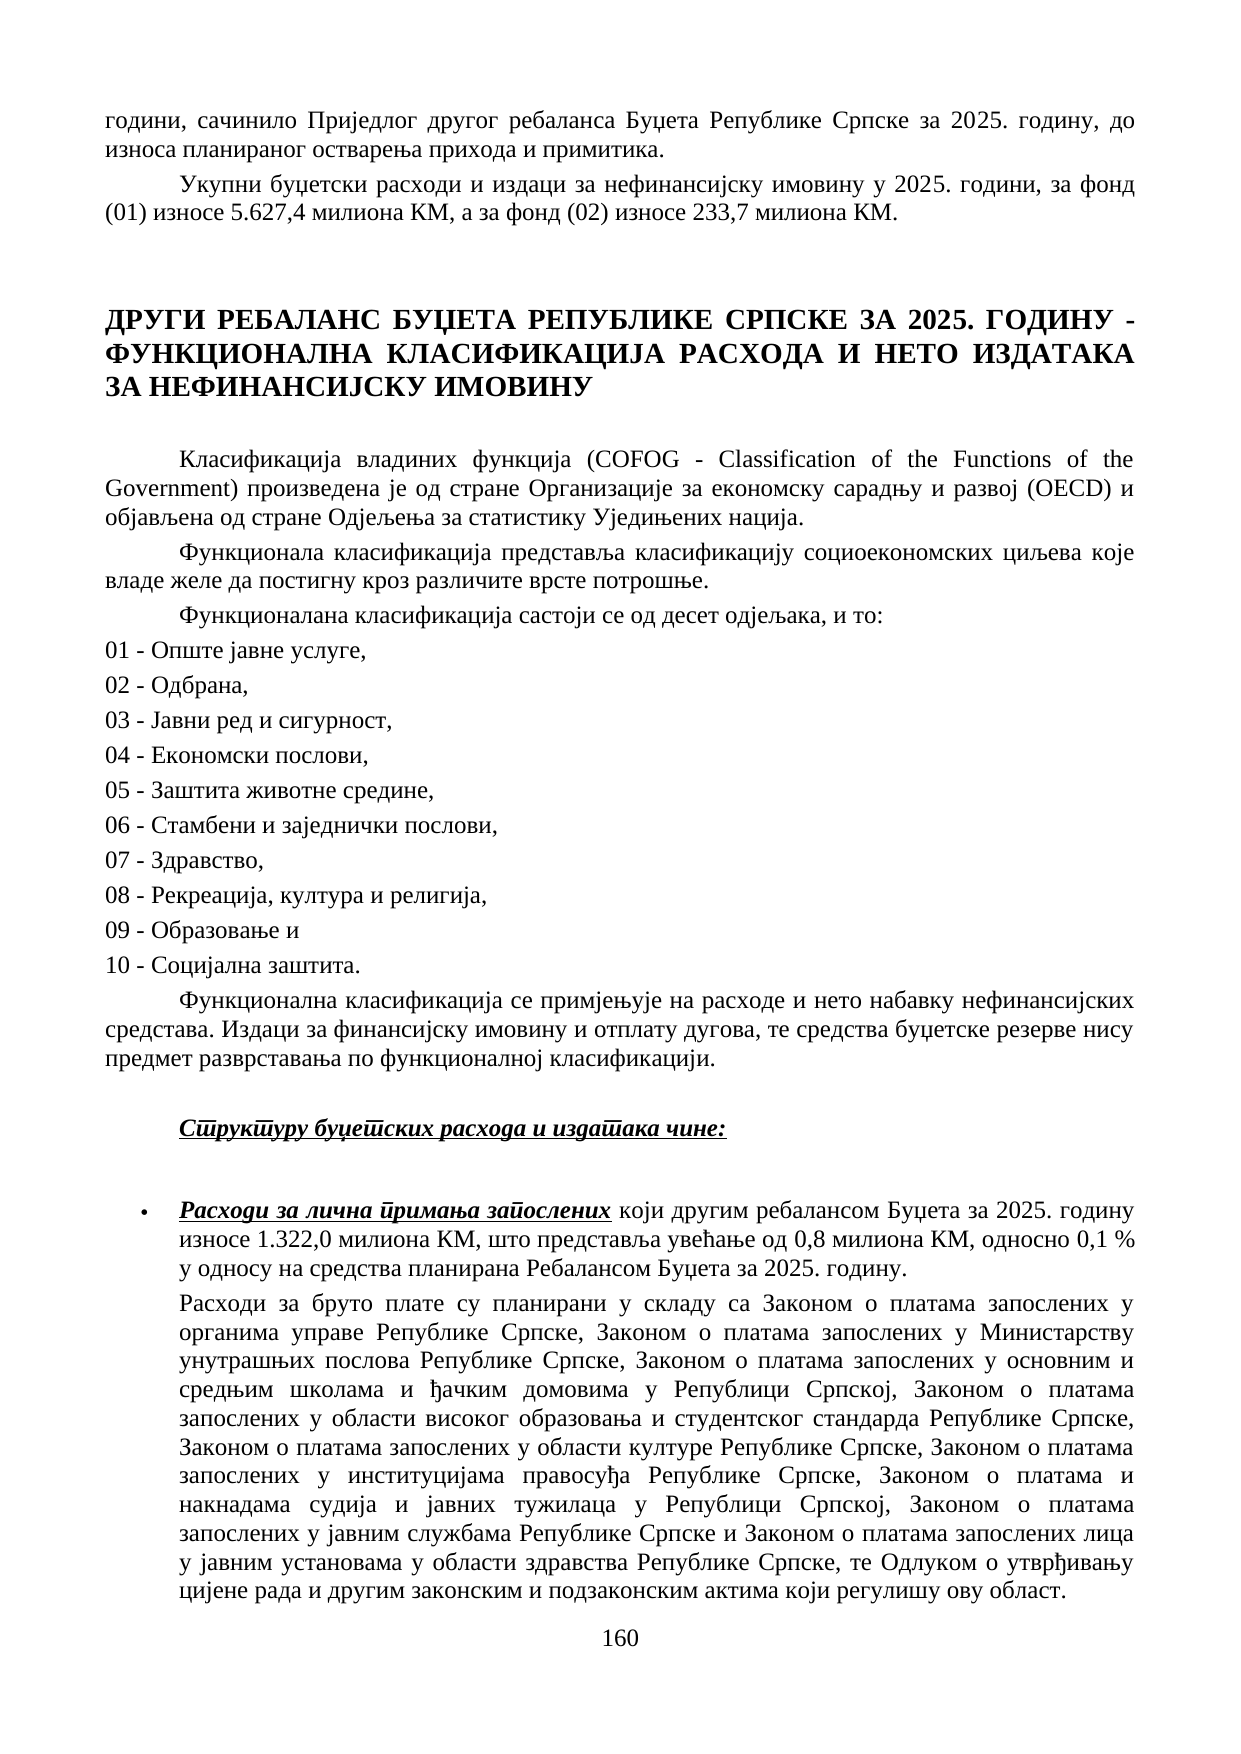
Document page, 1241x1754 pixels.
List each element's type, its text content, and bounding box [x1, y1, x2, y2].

text 06 - Стамбени и заједнички послови, [105, 811, 1135, 839]
text 02 - Одбрана, [105, 671, 1135, 699]
text ДРУГИ РЕБАЛАНС БУЏЕТА РЕПУБЛИКЕ СРПСКЕ ЗА 2025. ГОДИНУ - ФУНКЦИОНАЛНА КЛАСИФИКАЦИЈА РАСХОДА И НЕТО ИЗДАТАКА ЗА НЕФИНАНСИЈСКУ ИМОВИНУ [105, 302, 1135, 403]
text 08 - Рекреација, култура и религија, [105, 881, 1135, 909]
text Функционала класификација представља класификацију социоекономских циљева које владе желе да постигну кроз различите врсте потрошње. [105, 537, 1135, 594]
text Расходи за бруто плате су планирани у складу са Законом о платама запослених у органима управе Републике Српске, Законом о платама запослених у Министарству унутрашњих послова Републике Српске, Законом о платама запослених у основним и средњим школама и ђачким домовима у Републици Српској, Законом о платама запослених у области високог образовања и студентског стандарда Републике Српске, Законом о платама запослених у области културе Републике Српске, Законом о платама запослених у институцијама правосуђа Републике Српске, Законом о платама и накнадама судија и јавних тужилаца у Републици Српској, Законом о платама запослених у јавним службама Републике Српске и Законом о платама запослених лица у јавним установама у области здравства Републике Српске, те Одлуком о утврђивању цијене рада и другим законским и подзаконским актима који регулишу ову област. [179, 1288, 1135, 1604]
text Структуру буџетских расхода и издатака чине: [105, 1113, 1135, 1142]
text 09 - Образовање и [105, 916, 1135, 944]
text Функционалана класификација састоји се од десет одјељака, и то: [105, 601, 1135, 629]
text Укупни буџетски расходи и издаци за нефинансијску имовину у 2025. години, за фонд (01) износе 5.627,4 милиона КМ, а за фонд (02) износе 233,7 милиона КМ. [105, 169, 1135, 226]
text 10 - Социјална заштита. [105, 951, 1135, 979]
text Функционална класификација се примјењује на расходе и нето набавку нефинансијских средстава. Издаци за финансијску имовину и отплату дугова, те средства буџетске резерве нису предмет разврставања по функционалној класификацији. [105, 986, 1135, 1072]
text 01 - Опште јавне услуге, [105, 636, 1135, 664]
text 03 - Јавни ред и сигурност, [105, 706, 1135, 734]
list Расходи за лична примања запослених који другим ребалансом Буџета за 2025. годину износе 1.322,0 милиона КМ, што представља увећање од 0,8 милиона КМ, односно 0,1 % у односу на средства планирана Ребалансом Буџета за 2025. годину. [141, 1196, 1135, 1282]
text Класификација владиних функција (COFOG - Classification of the Functions of the Government) произведена је од стране Организације за економску сарадњу и развој (OECD) и објављена од стране Одјељења за статистику Уједињених нација. [105, 444, 1135, 531]
text 04 - Економски послови, [105, 741, 1135, 769]
text 07 - Здравство, [105, 846, 1135, 874]
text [105, 105, 1135, 162]
text 05 - Заштита животне средине, [105, 776, 1135, 804]
